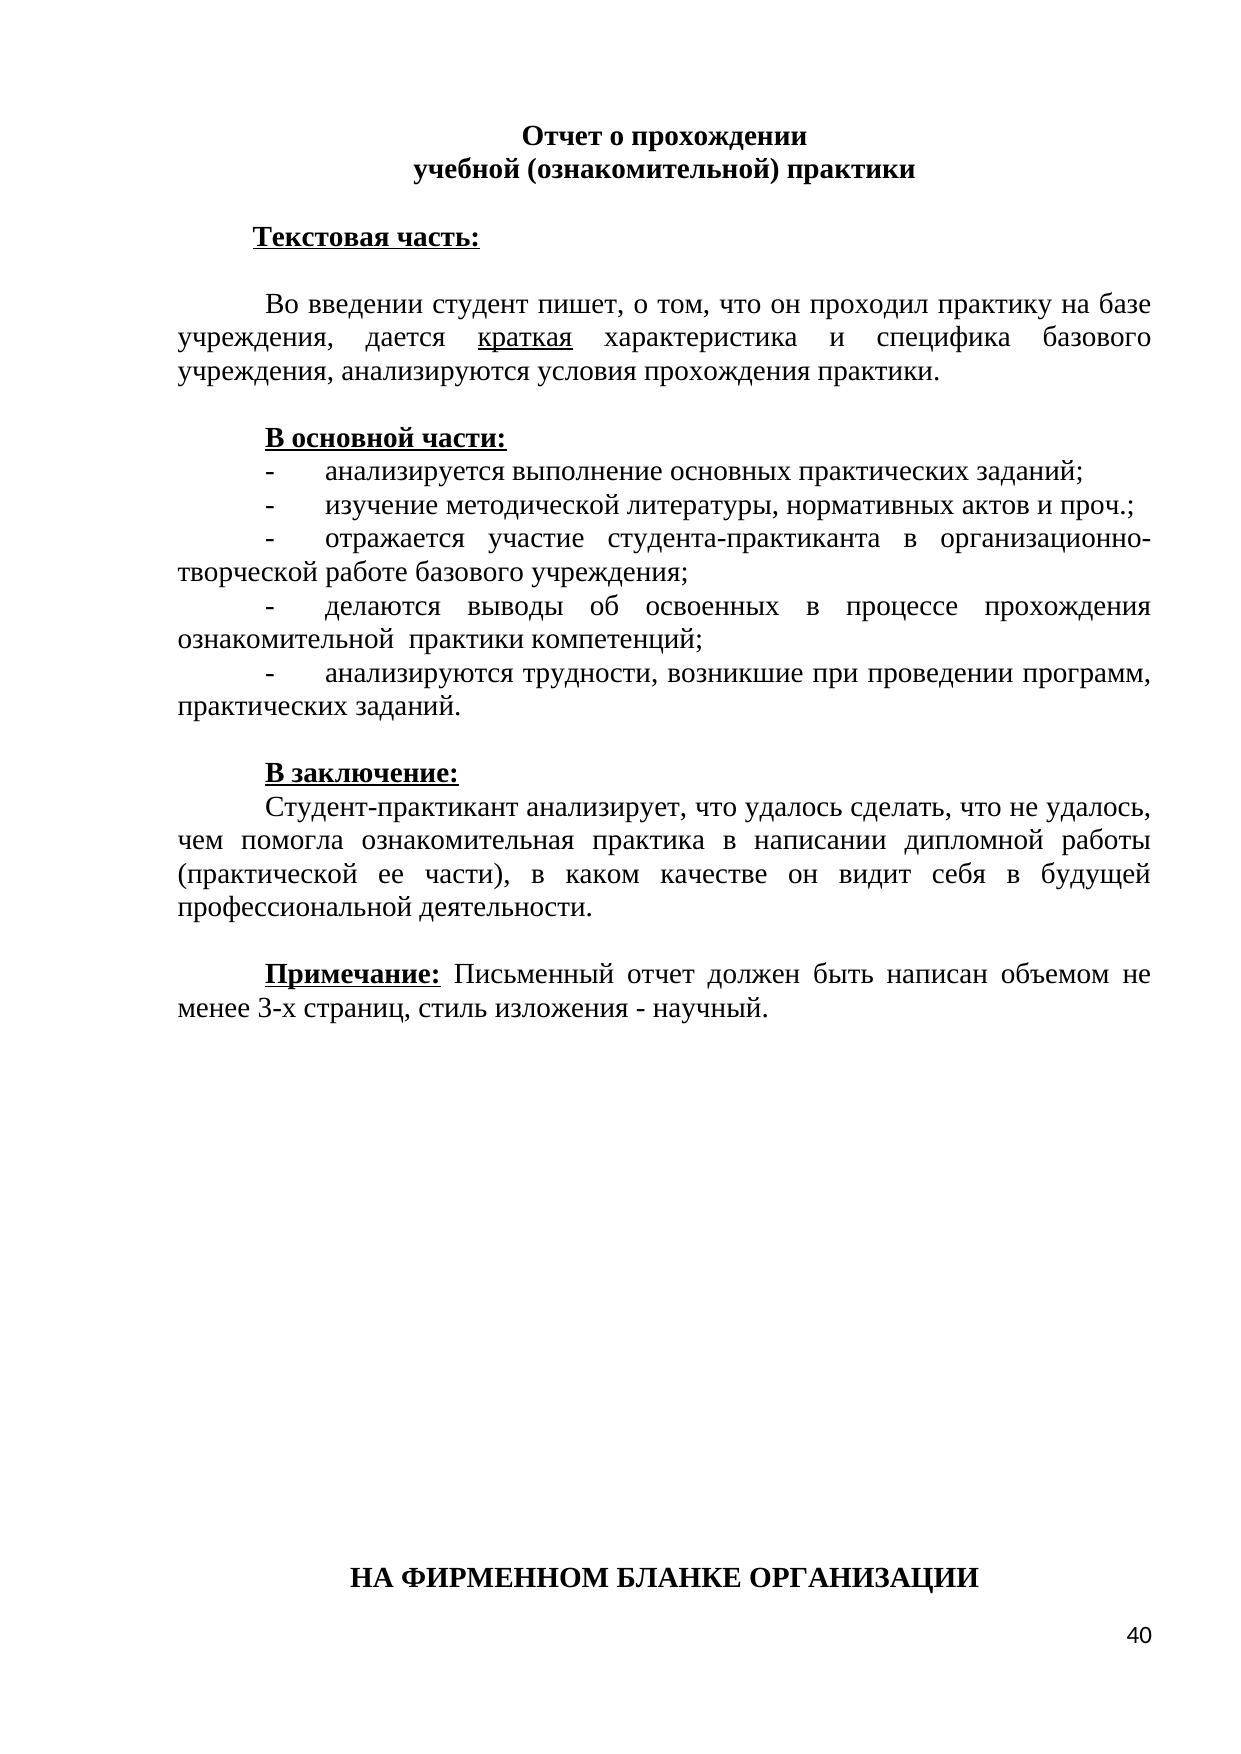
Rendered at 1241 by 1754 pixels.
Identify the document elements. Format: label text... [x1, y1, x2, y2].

text Отчет о прохождении [177, 118, 1152, 152]
text Текстовая часть: [177, 219, 1152, 252]
text Во введении студент пишет, о том, что он проходил практику на базе учреждения, дается краткая характеристика и специфика базового учреждения, анализируются условия прохождения практики. [177, 286, 1152, 386]
list анализируются трудности, возникшие при проведении программ, практических заданий. [177, 655, 1152, 722]
text НА ФИРМЕННОМ БЛАНКЕ ОРГАНИЗАЦИИ [177, 1560, 1152, 1594]
list изучение методической литературы, нормативных актов и проч.; [177, 487, 1152, 521]
text В заключение: [177, 755, 1152, 789]
text учебной (ознакомительной) практики [177, 152, 1152, 185]
list делаются выводы об освоенных в процессе прохождения ознакомительной практики компетенций; [177, 588, 1152, 655]
list отражается участие студента-практиканта в организационно-творческой работе базового учреждения; [177, 521, 1152, 588]
list анализируется выполнение основных практических заданий; [177, 453, 1152, 487]
text В основной части: [177, 420, 1152, 453]
text Примечание: Письменный отчет должен быть написан объемом не менее 3-х страниц, стиль изложения - научный. [177, 957, 1152, 1024]
text Студент-практикант анализирует, что удалось сделать, что не удалось, чем помогла ознакомительная практика в написании дипломной работы (практической ее части), в каком качестве он видит себя в будущей профессиональной деятельности. [177, 789, 1152, 923]
